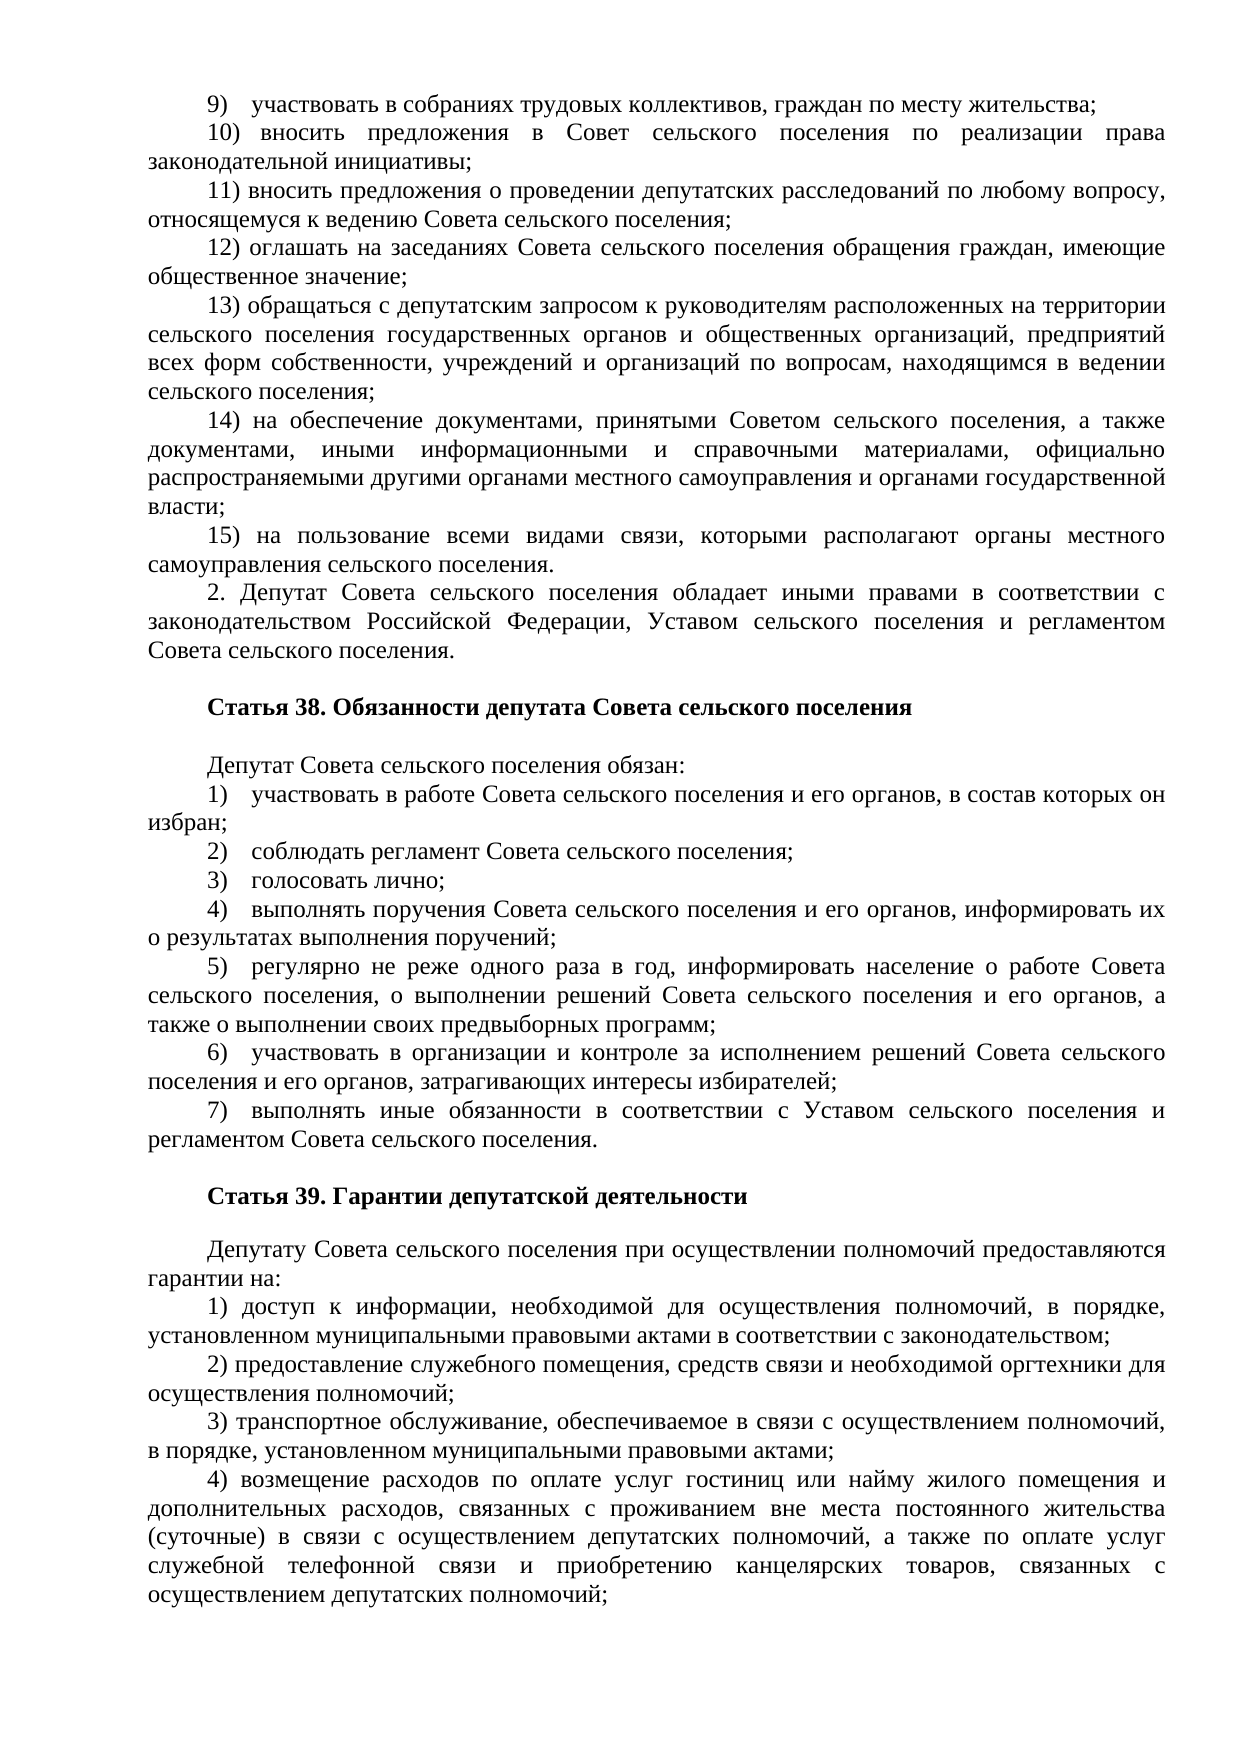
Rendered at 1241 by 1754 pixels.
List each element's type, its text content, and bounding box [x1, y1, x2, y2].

list соблюдать регламент Совета сельского поселения; [148, 836, 1166, 865]
list вносить предложения в Совет сельского поселения по реализации права законодательной инициативы; [148, 117, 1166, 175]
text Депутат Совета сельского поселения обязан: [148, 750, 1166, 779]
list участвовать в работе Совета сельского поселения и его органов, в состав которых он избран; [148, 779, 1166, 836]
text 2. Депутат Совета сельского поселения обладает иными правами в соответствии с законодательством Российской Федерации, Уставом сельского поселения и регламентом Совета сельского поселения. [148, 577, 1166, 664]
text 13) обращаться с депутатским запросом к руководителям расположенных на территории сельского поселения государственных органов и общественных организаций, предприятий всех форм собственности, учреждений и организаций по вопросам, находящимся в ведении сельского поселения; [148, 290, 1166, 405]
text Депутату Совета сельского поселения при осуществлении полномочий предоставляются гарантии на: [148, 1234, 1166, 1291]
text 14) на обеспечение документами, принятыми Советом сельского поселения, а также документами, иными информационными и справочными материалами, официально распространяемыми другими органами местного самоуправления и органами государственной власти; [148, 405, 1166, 520]
text Статья 38. Обязанности депутата Совета сельского поселения [148, 692, 1166, 721]
list голосовать лично; [148, 865, 1166, 894]
list выполнять поручения Совета сельского поселения и его органов, информировать их о результатах выполнения поручений; [148, 894, 1166, 951]
text 2) предоставление служебного помещения, средств связи и необходимой оргтехники для осуществления полномочий; [148, 1349, 1166, 1406]
text 11) вносить предложения о проведении депутатских расследований по любому вопросу, относящемуся к ведению Совета сельского поселения; [148, 175, 1166, 232]
text Статья 39. Гарантии депутатской деятельности [148, 1181, 1166, 1210]
text 4) возмещение расходов по оплате услуг гостиниц или найму жилого помещения и дополнительных расходов, связанных с проживанием вне места постоянного жительства (суточные) в связи с осуществлением депутатских полномочий, а также по оплате услуг служебной телефонной связи и приобретению канцелярских товаров, связанных с осуществлением депутатских полномочий; [148, 1464, 1166, 1608]
text 3) транспортное обслуживание, обеспечиваемое в связи с осуществлением полномочий, в порядке, установленном муниципальными правовыми актами; [148, 1406, 1166, 1464]
text 12) оглашать на заседаниях Совета сельского поселения обращения граждан, имеющие общественное значение; [148, 232, 1166, 290]
text 15) на пользование всеми видами связи, которыми располагают органы местного самоуправления сельского поселения. [148, 520, 1166, 577]
list участвовать в собраниях трудовых коллективов, граждан по месту жительства; [148, 89, 1166, 117]
list регулярно не реже одного раза в год, информировать население о работе Совета сельского поселения, о выполнении решений Совета сельского поселения и его органов, а также о выполнении своих предвыборных программ; [148, 951, 1166, 1037]
list участвовать в организации и контроле за исполнением решений Совета сельского поселения и его органов, затрагивающих интересы избирателей; [148, 1037, 1166, 1095]
text 1) доступ к информации, необходимой для осуществления полномочий, в порядке, установленном муниципальными правовыми актами в соответствии с законодательством; [148, 1291, 1166, 1349]
list выполнять иные обязанности в соответствии с Уставом сельского поселения и регламентом Совета сельского поселения. [148, 1095, 1166, 1152]
